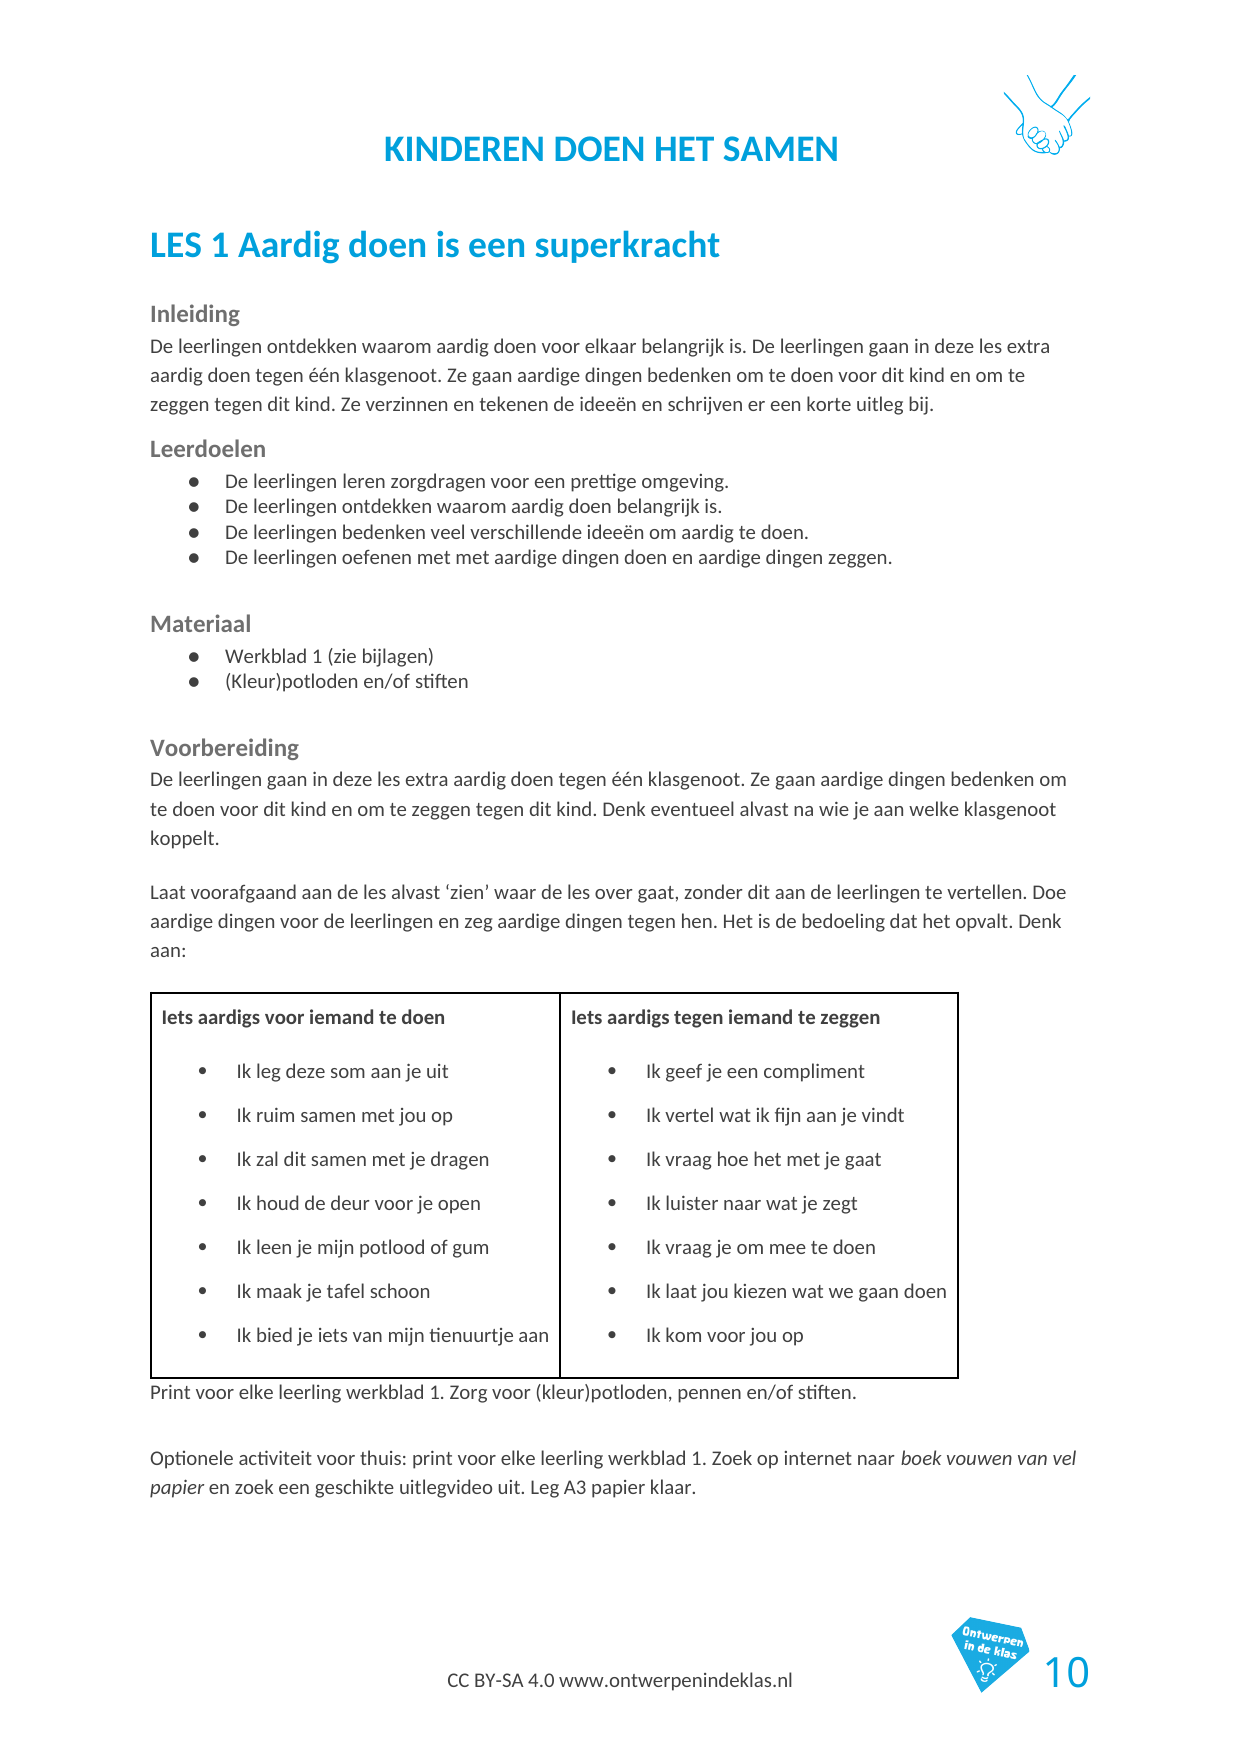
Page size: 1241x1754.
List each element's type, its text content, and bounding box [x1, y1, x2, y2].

list De leerlingen leren zorgdragen voor een prettige omgeving. [187, 468, 1090, 494]
list De leerlingen oefenen met met aardige dingen doen en aardige dingen zeggen. [187, 544, 1090, 570]
subtitle Leerdoelen [150, 433, 1090, 464]
list De leerlingen bedenken veel verschillende ideeën om aardig te doen. [187, 519, 1090, 544]
list Werkblad 1 (zie bijlagen) [187, 643, 1090, 668]
picture [951, 1617, 1030, 1693]
text De leerlingen gaan in deze les extra aardig doen tegen één klasgenoot. Ze gaan aardige dingen bedenken om te doen voor dit kind en om te zeggen tegen dit kind. Denk eventueel alvast na wie je aan welke klasgenoot koppelt. [150, 767, 1090, 850]
text Laat voorafgaand aan de les alvast ‘zien’ waar de les over gaat, zonder dit aan de leerlingen te vertellen. Doe aardige dingen voor de leerlingen en zeg aardige dingen tegen hen. Het is de bedoeling dat het opvalt. Denk aan: [150, 879, 1090, 963]
text Print voor elke leerling werkblad 1. Zorg voor (kleur)potloden, pennen en/of stiften. [150, 1379, 1090, 1404]
picture [1003, 75, 1091, 152]
picture [1039, 140, 1047, 147]
subtitle LES 1 Aardig doen is een superkracht [150, 221, 1090, 266]
subtitle Inleiding [150, 298, 1090, 329]
list De leerlingen ontdekken waarom aardig doen belangrijk is. [187, 494, 1090, 519]
subtitle Voorbereiding [150, 732, 1090, 762]
list (Kleur)potloden en/of stiften [187, 668, 1090, 694]
text Optionele activiteit voor thuis: print voor elke leerling werkblad 1. Zoek op internet naar boek vouwen van vel papier en zoek een geschikte uitlegvideo uit. Leg A3 papier klaar. [150, 1445, 1090, 1499]
picture [1003, 95, 1091, 162]
text De leerlingen ontdekken waarom aardig doen voor elkaar belangrijk is. De leerlingen gaan in deze les extra aardig doen tegen één klasgenoot. Ze gaan aardige dingen bedenken om te doen voor dit kind en om te zeggen tegen dit kind. Ze verzinnen en tekenen de ideeën en schrijven er een korte uitleg bij. [150, 333, 1090, 417]
picture [1029, 75, 1072, 105]
table_header Iets aardigs voor iemand te doen Ik leg deze som aan je uit Ik ruim samen met jou op Ik zal dit samen met je dragen Ik houd de deur voor je open Ik leen je mijn potlood of gum Ik maak je tafel schoon Ik bied je iets van mijn tienuurtje aan [152, 994, 559, 1377]
subtitle Materiaal [150, 608, 1090, 638]
table_header Iets aardigs tegen iemand te zeggen Ik geef je een compliment Ik vertel wat ik fijn aan je vindt Ik vraag hoe het met je gaat Ik luister naar wat je zegt Ik vraag je om mee te doen Ik laat jou kiezen wat we gaan doen Ik kom voor jou op [561, 994, 957, 1377]
